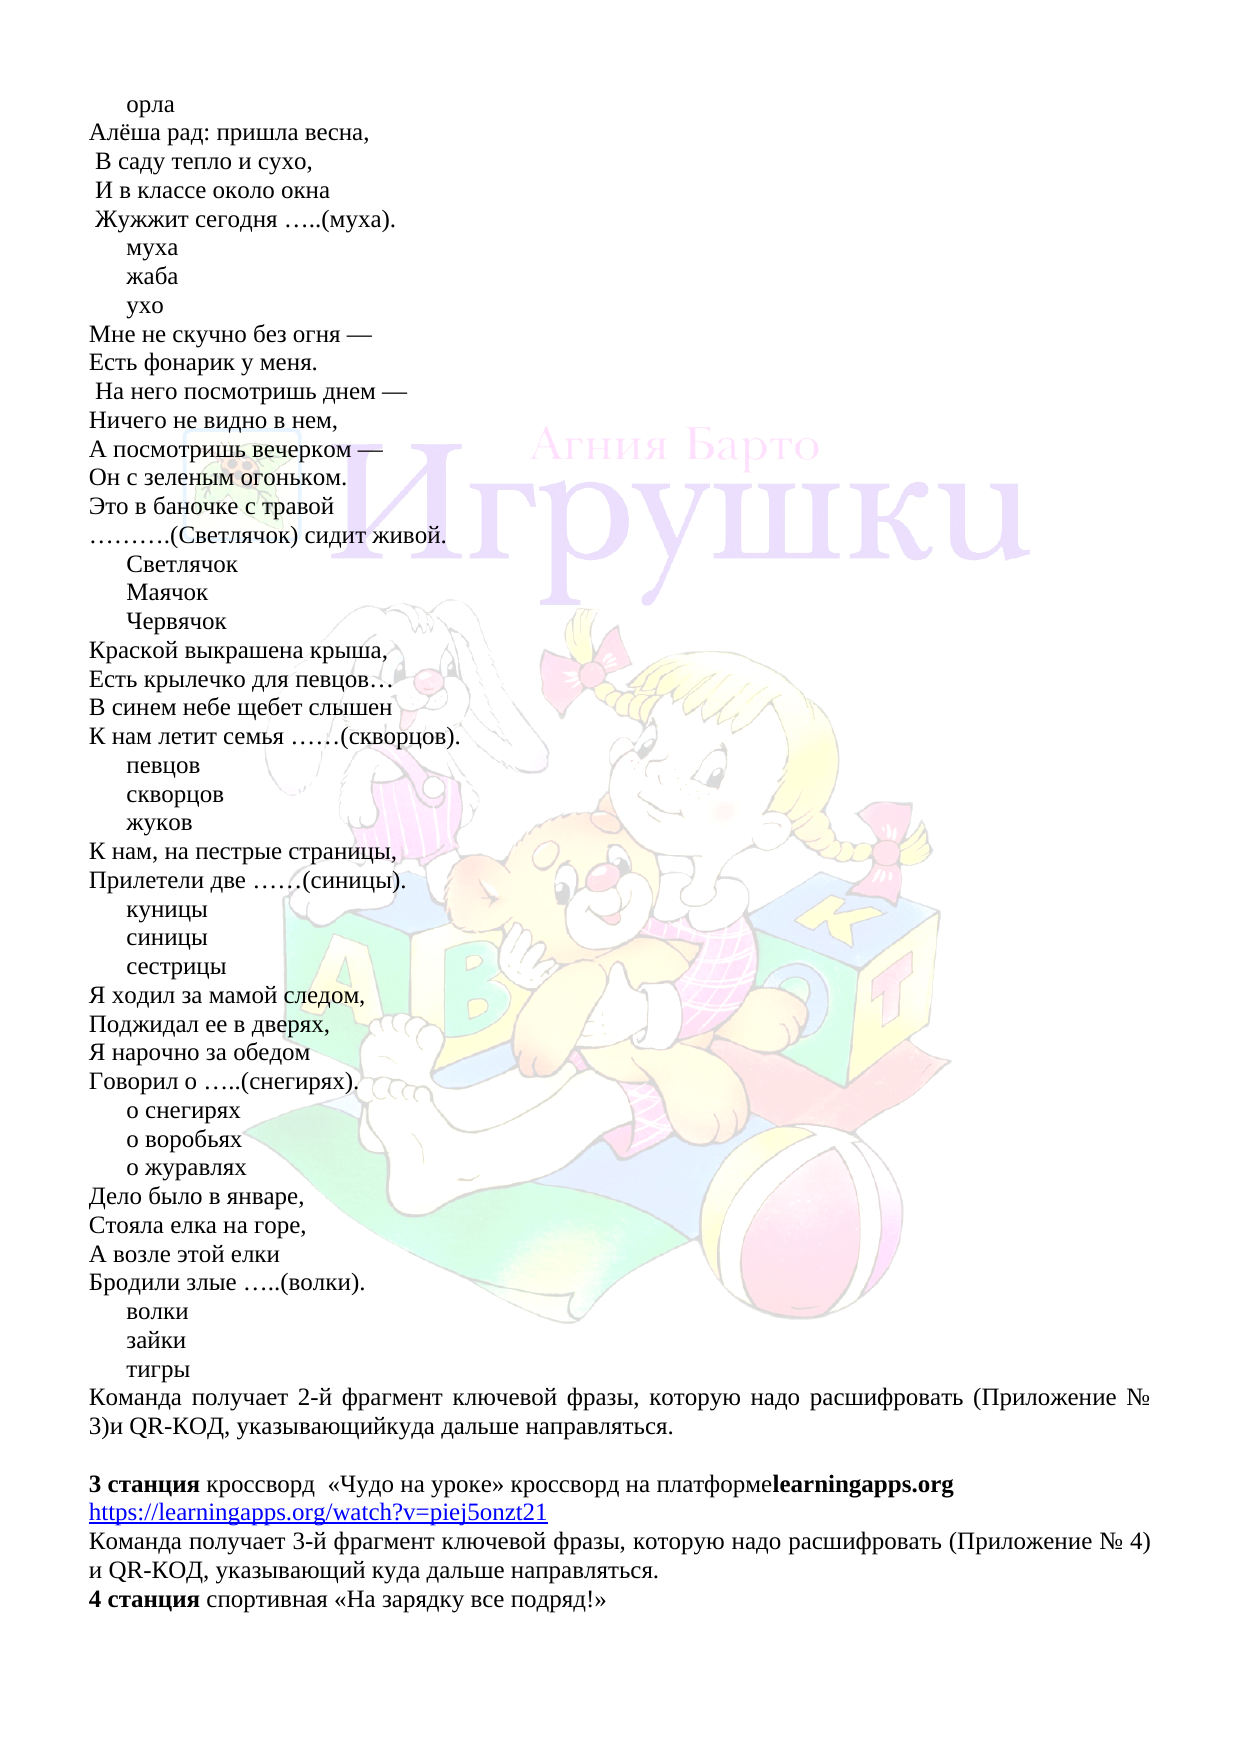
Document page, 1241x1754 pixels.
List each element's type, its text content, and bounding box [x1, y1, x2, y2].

text На него посмотришь днем — [89, 376, 1152, 405]
text И в классе около окна [89, 175, 1152, 204]
text Мне не скучно без огня — [89, 319, 1152, 347]
text муха [126, 232, 1152, 261]
text скворцов [126, 779, 1152, 807]
text Краской выкрашена крыша, [89, 635, 1152, 664]
text тигры [126, 1354, 1152, 1382]
text Я нарочно за обедом [89, 1037, 1152, 1066]
text Стояла елка на горе, [89, 1210, 1152, 1239]
text Алёша рад: пришла весна, [89, 117, 1152, 146]
text о снегирях [126, 1095, 1152, 1124]
text Червячок [126, 606, 1152, 635]
text волки [126, 1296, 1152, 1325]
text Есть крылечко для певцов… [89, 664, 1152, 692]
text Светлячок [126, 549, 1152, 577]
text Ничего не видно в нем, [89, 405, 1152, 434]
text синицы [126, 922, 1152, 951]
text Команда получает 3-й фрагмент ключевой фразы, которую надо расшифровать (Приложение № 4) и QR-КОД, указывающий куда дальше направляться. [89, 1526, 1152, 1584]
text о журавлях [126, 1152, 1152, 1181]
text Есть фонарик у меня. [89, 347, 1152, 376]
text В синем небе щебет слышен [89, 692, 1152, 721]
text Маячок [126, 577, 1152, 606]
text 3 станция кроссворд «Чудо на уроке» кроссворд на платформеlearningapps.org [89, 1469, 1152, 1497]
text о воробьях [126, 1124, 1152, 1152]
text К нам, на пестрые страницы, [89, 836, 1152, 865]
text А возле этой елки [89, 1239, 1152, 1267]
text ухо [126, 290, 1152, 319]
text https://learningapps.org/watch?v=piej5onzt21 [89, 1497, 1152, 1526]
text сестрицы [126, 951, 1152, 980]
text куницы [126, 894, 1152, 922]
text 4 станция спортивная «На зарядку все подряд!» [89, 1584, 1152, 1612]
text Это в баночке с травой [89, 491, 1152, 520]
text Бродили злые …..(волки). [89, 1267, 1152, 1296]
text А посмотришь вечерком — [89, 434, 1152, 462]
text Он с зеленым огоньком. [89, 462, 1152, 491]
text орла [126, 89, 1152, 117]
text Прилетели две ……(синицы). [89, 865, 1152, 894]
text Команда получает 2-й фрагмент ключевой фразы, которую надо расшифровать (Приложение № 3)и QR-КОД, указывающийкуда дальше направляться. [89, 1382, 1152, 1440]
text жуков [126, 807, 1152, 836]
text Жужжит сегодня …..(муха). [89, 204, 1152, 232]
text В саду тепло и сухо, [89, 146, 1152, 175]
text певцов [126, 750, 1152, 779]
text К нам летит семья ……(скворцов). [89, 721, 1152, 750]
text Поджидал ее в дверях, [89, 1009, 1152, 1037]
text ……….(Светлячок) сидит живой. [89, 520, 1152, 549]
text жаба [126, 261, 1152, 290]
text Дело было в январе, [89, 1181, 1152, 1210]
text Говорил о …..(снегирях). [89, 1066, 1152, 1095]
text Я ходил за мамой следом, [89, 980, 1152, 1009]
text зайки [126, 1325, 1152, 1354]
